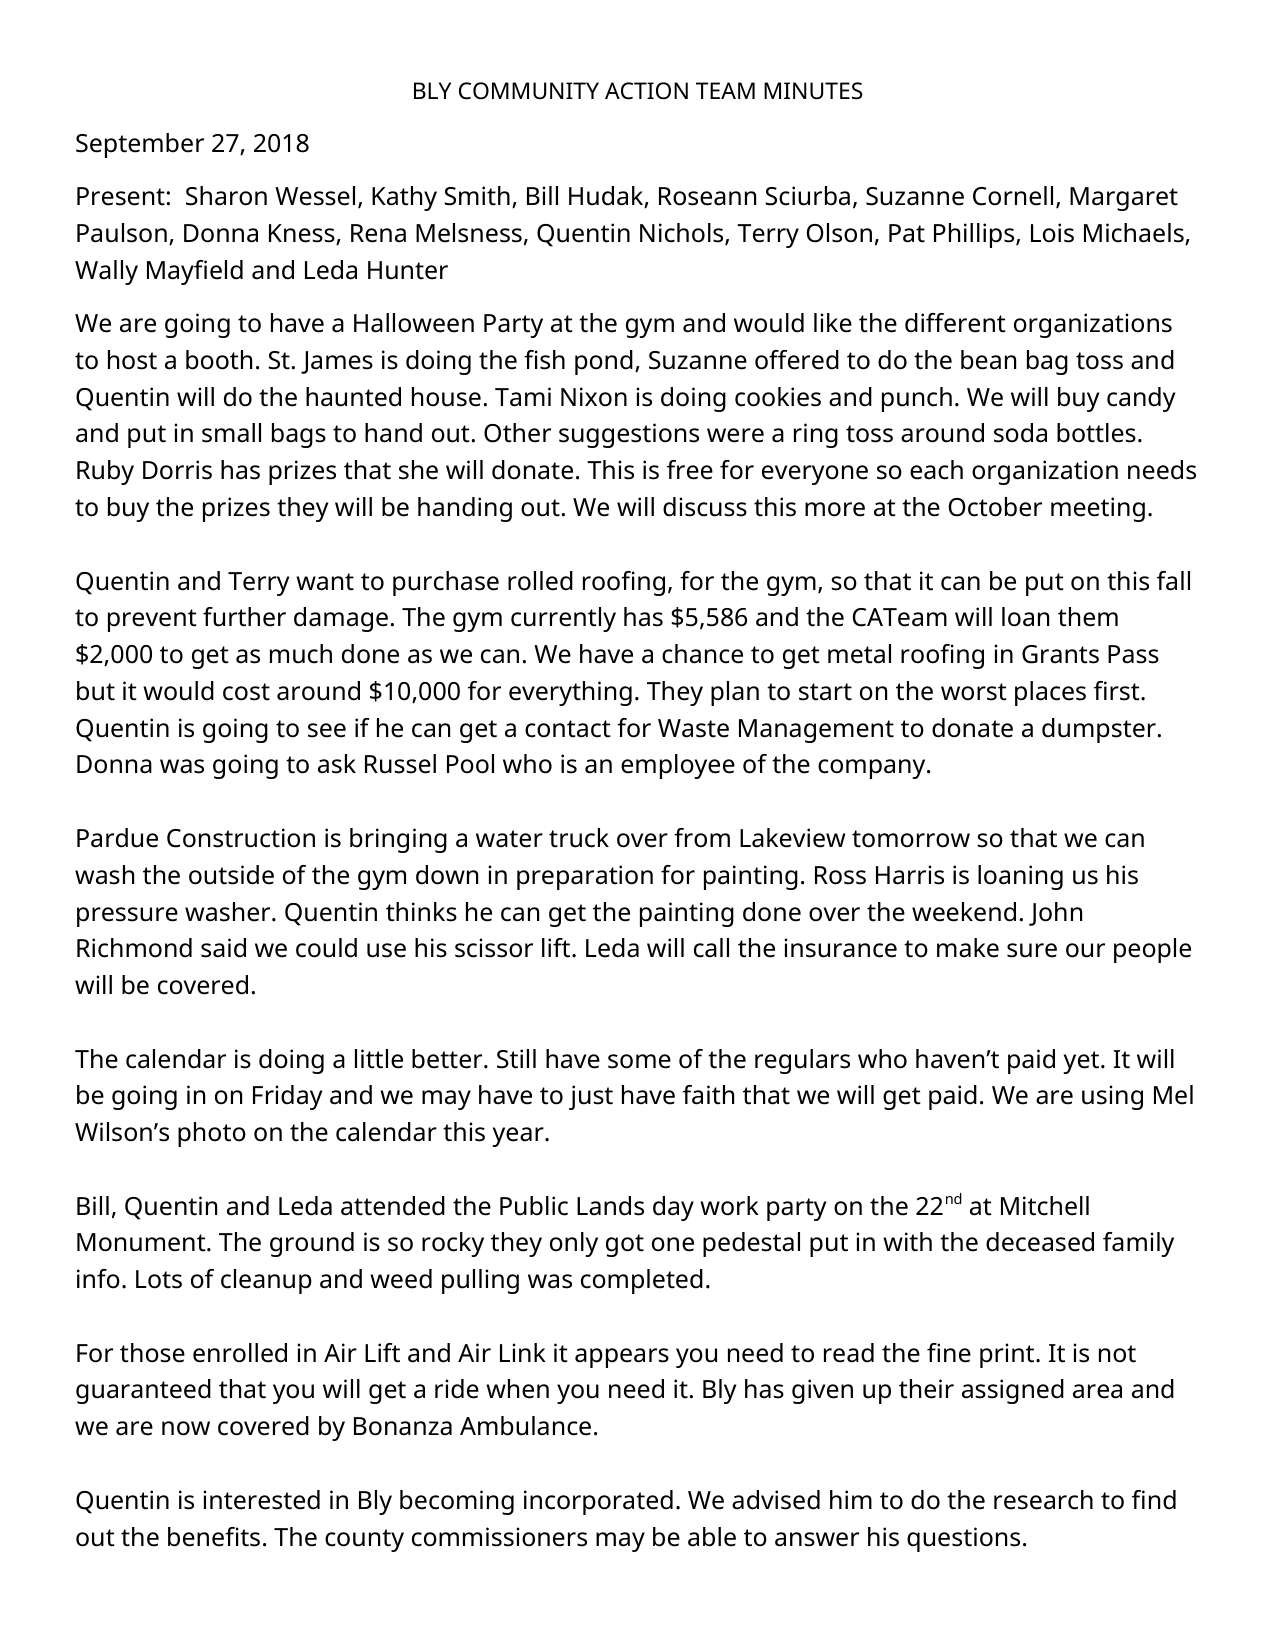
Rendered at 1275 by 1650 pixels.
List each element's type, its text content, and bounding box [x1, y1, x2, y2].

text Bill, Quentin and Leda attended the Public Lands day work party on the 22nd at Mitchell Monument. The ground is so rocky they only got one pedestal put in with the deceased family info. Lots of cleanup and weed pulling was completed. [75, 1188, 1200, 1296]
text Present: Sharon Wessel, Kathy Smith, Bill Hudak, Roseann Sciurba, Suzanne Cornell, Margaret Paulson, Donna Kness, Rena Melsness, Quentin Nichols, Terry Olson, Pat Phillips, Lois Michaels, Wally Mayfield and Leda Hunter [75, 179, 1200, 286]
text Pardue Construction is bringing a water truck over from Lakeview tomorrow so that we can wash the outside of the gym down in preparation for painting. Ross Harris is loaning us his pressure washer. Quentin thinks he can get the painting done over the weekend. John Richmond said we could use his scissor lift. Leda will call the insurance to make sure our people will be covered. [75, 821, 1200, 1002]
text We are going to have a Halloween Party at the gym and would like the different organizations to host a booth. St. James is doing the fish pond, Suzanne offered to do the bean bag toss and Quentin will do the haunted house. Tami Nixon is doing cookies and punch. We will buy candy and put in small bags to hand out. Other suggestions were a ring toss around soda bottles. Ruby Dorris has prizes that she will donate. This is free for everyone so each organization needs to buy the prizes they will be handing out. We will discuss this more at the October meeting. [75, 306, 1200, 524]
text For those enrolled in Air Lift and Air Link it appears you need to read the fine print. It is not guaranteed that you will get a ride when you need it. Bly has given up their assigned area and we are now covered by Bonanza Ambulance. [75, 1335, 1200, 1443]
text BLY COMMUNITY ACTION TEAM MINUTES [75, 75, 1200, 106]
text The calendar is doing a little better. Still have some of the regulars who haven’t paid yet. It will be going in on Friday and we may have to just have faith that we will get paid. We are using Mel Wilson’s photo on the calendar this year. [75, 1041, 1200, 1149]
text Quentin is interested in Bly becoming incorporated. We advised him to do the research to find out the benefits. The county commissioners may be able to answer his questions. [75, 1482, 1200, 1553]
text Quentin and Terry want to purchase rolled roofing, for the gym, so that it can be put on this fall to prevent further damage. The gym currently has $5,586 and the CATeam will loan them $2,000 to get as much done as we can. We have a chance to get metal roofing in Grants Pass but it would cost around $10,000 for everything. They plan to start on the worst places first. Quentin is going to see if he can get a contact for Waste Management to donate a dumpster. Donna was going to ask Russel Pool who is an employee of the company. [75, 563, 1200, 781]
text September 27, 2018 [75, 125, 1200, 159]
